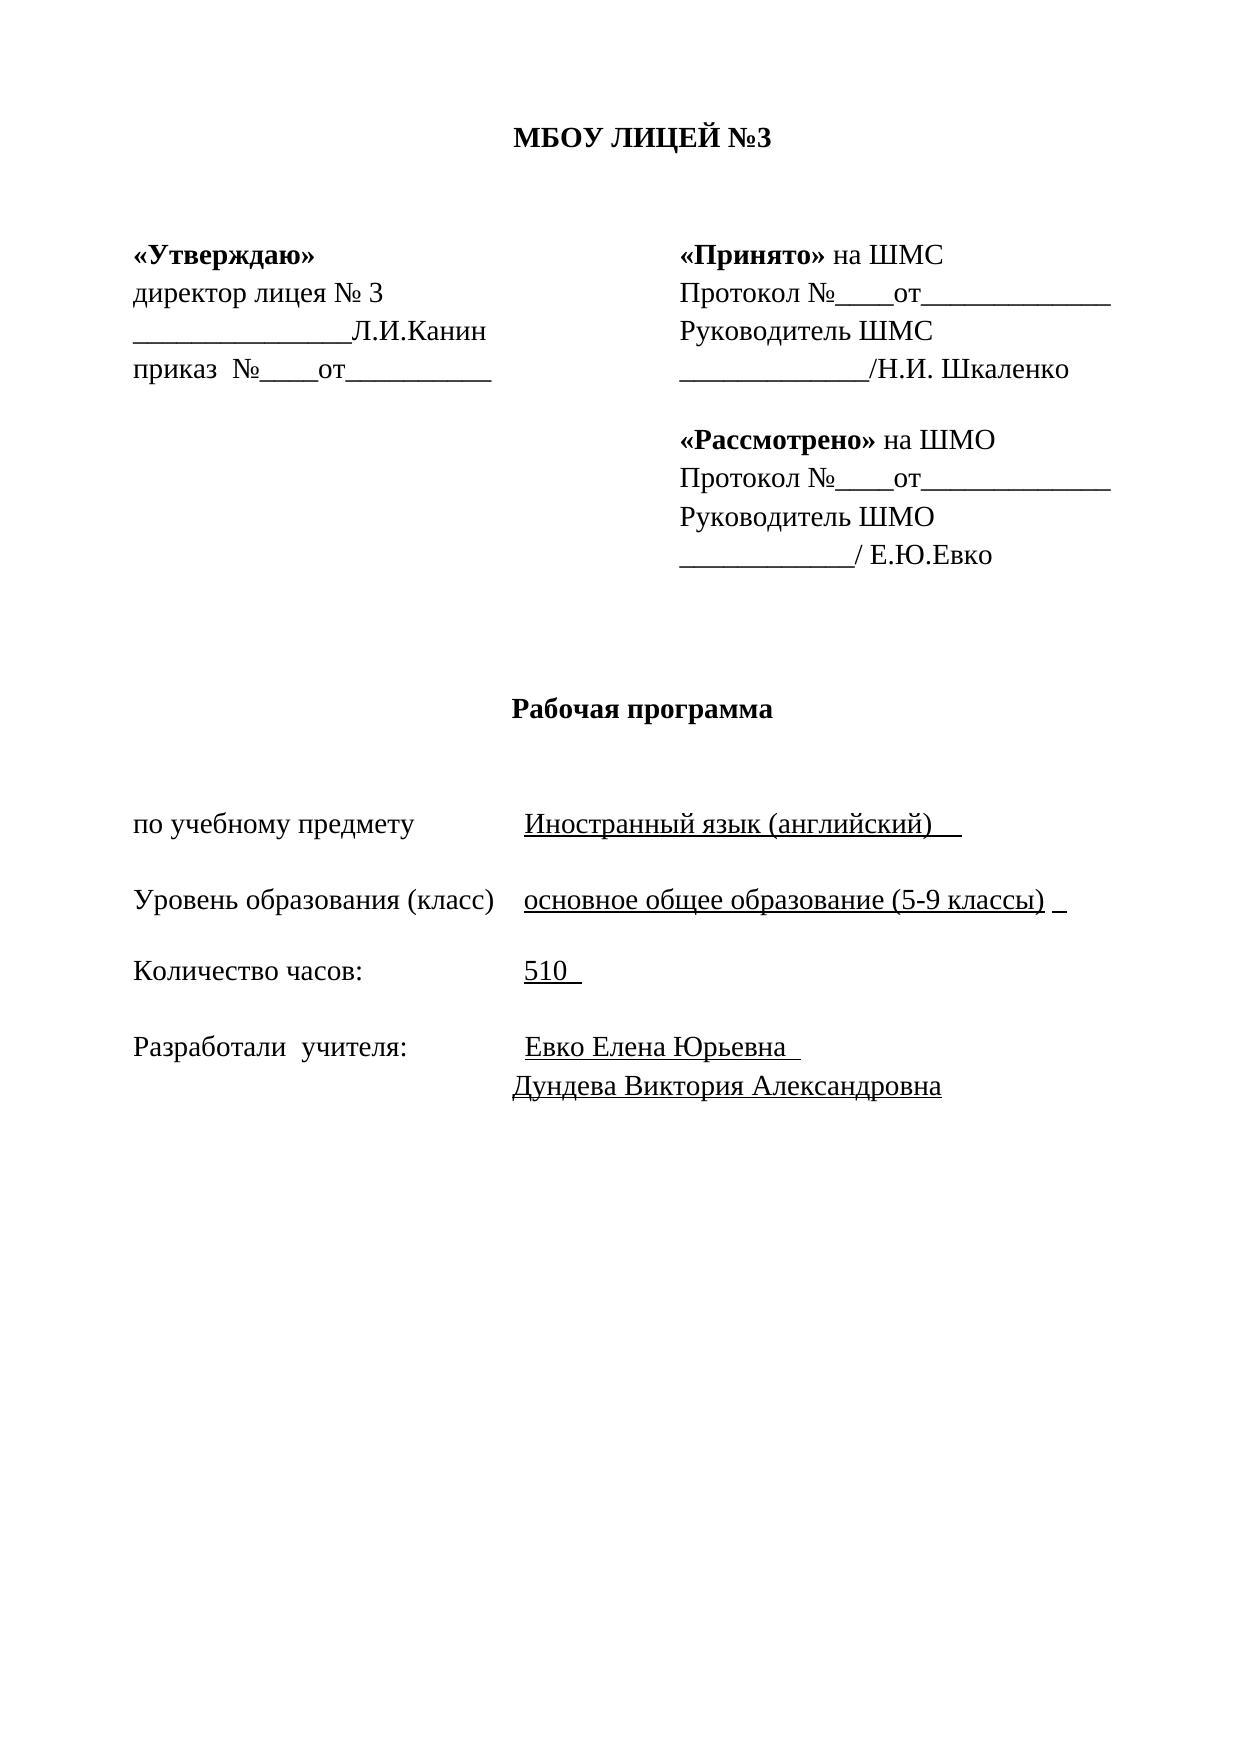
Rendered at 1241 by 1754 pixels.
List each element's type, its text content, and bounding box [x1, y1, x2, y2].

text Уровень образования (класс) основное общее образование (5-9 классы) [133, 882, 1152, 916]
text Дундева Виктория Александровна [133, 1068, 1152, 1101]
text Количество часов: 510 [133, 953, 1152, 987]
text по учебному предмету Иностранный язык (английский) [133, 806, 1152, 839]
table_header «Принято» на ШМС Протокол №____от_____________ Руководитель ШМС _____________/Н.И. Шкаленко «Рассмотрено» на ШМО Протокол №____от_____________ Руководитель ШМО ____________/ Е.Ю.Евко [668, 235, 1183, 574]
text Рабочая программа [133, 691, 1152, 725]
table_header «Утверждаю» директор лицея № 3 _______________Л.И.Канин приказ №____от__________ [122, 235, 668, 574]
text Разработали учителя: Евко Елена Юрьевна [133, 1029, 1152, 1063]
text МБОУ ЛИЦЕЙ №3 [133, 120, 1152, 154]
